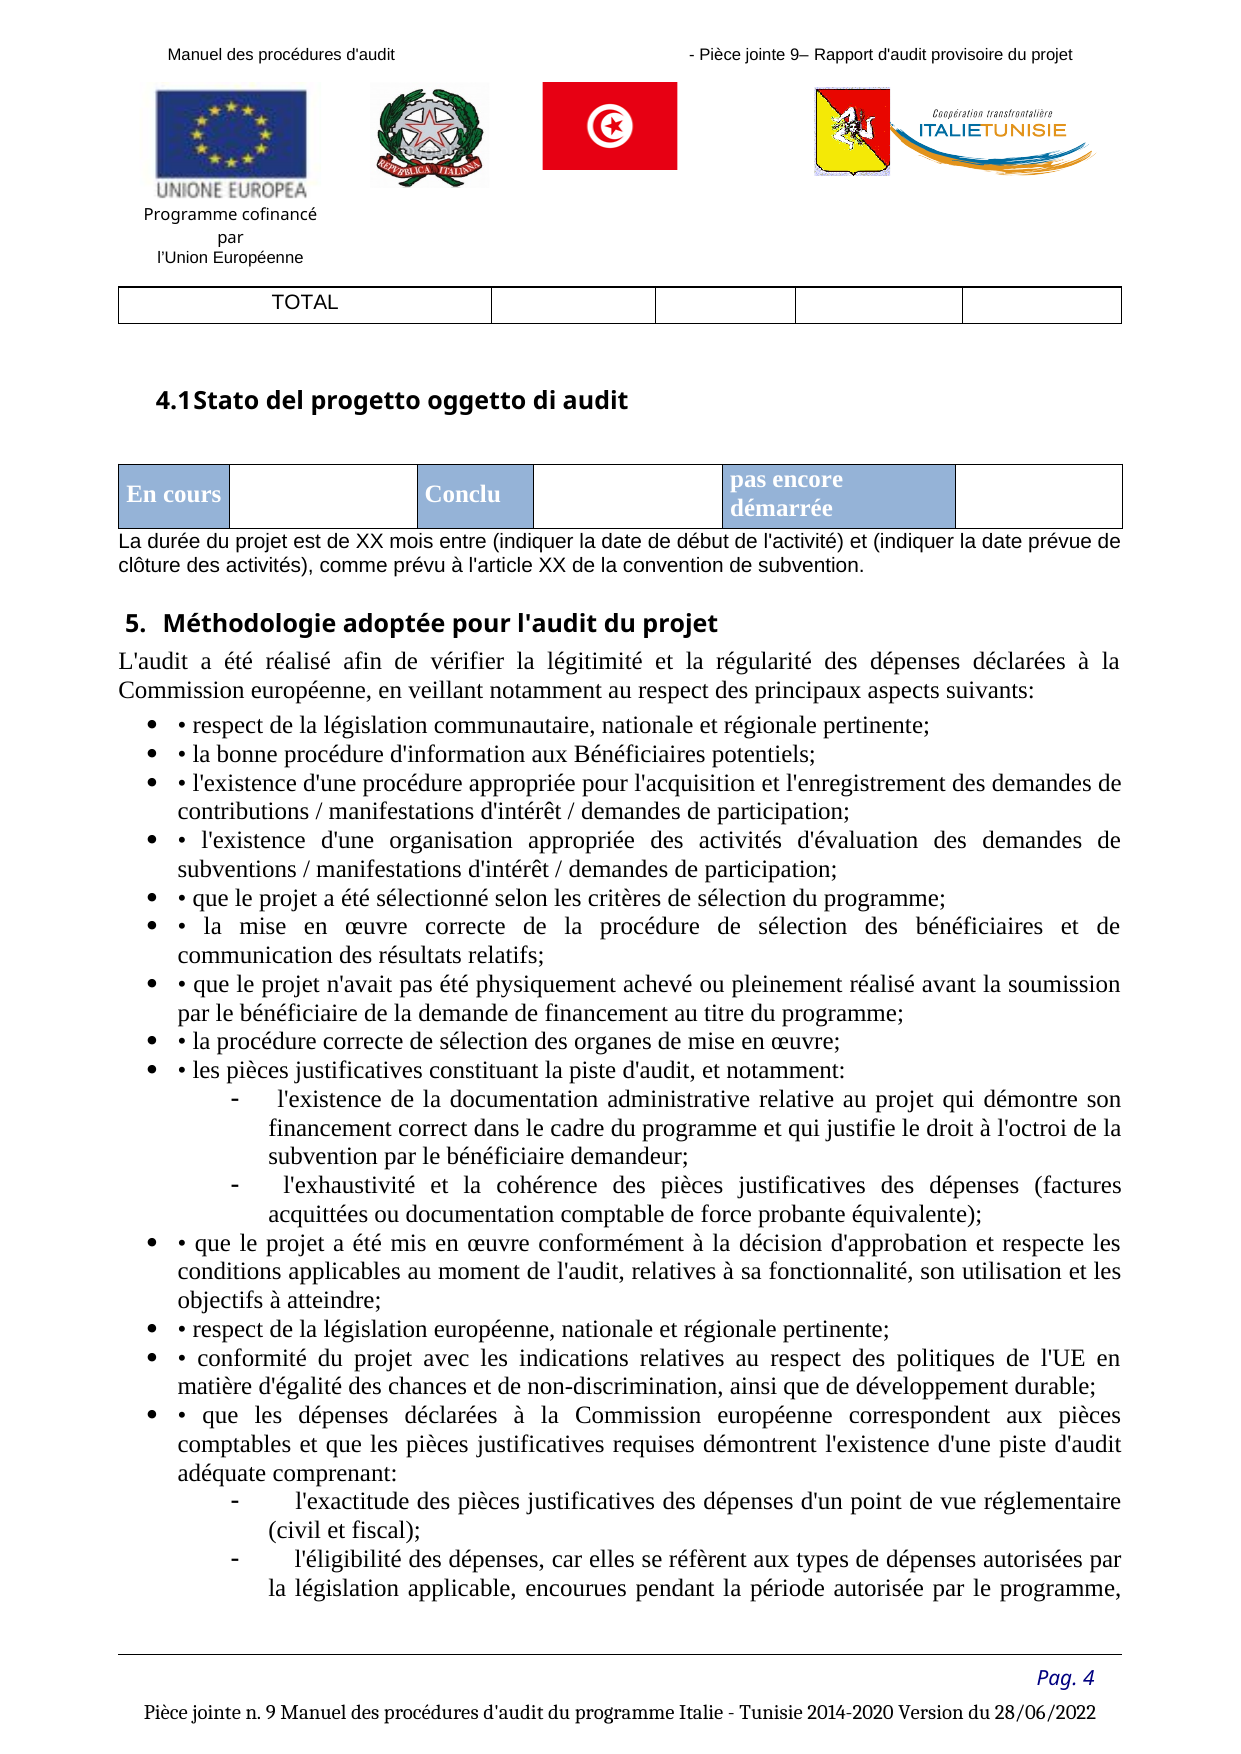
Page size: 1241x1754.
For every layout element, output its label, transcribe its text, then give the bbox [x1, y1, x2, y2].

table_cell [656, 288, 795, 323]
list • la bonne procédure d'information aux Bénéficiaires potentiels; [148, 739, 1122, 768]
list • que le projet n'avait pas été physiquement achevé ou pleinement réalisé avant la soumission par le bénéficiaire de la demande de financement au titre du programme; [148, 969, 1122, 1026]
list • que les dépenses déclarées à la Commission européenne correspondent aux pièces comptables et que les pièces justificatives requises démontrent l'existence d'une piste d'audit adéquate comprenant: [148, 1400, 1122, 1486]
table_header En cours [119, 465, 229, 528]
text L'audit a été réalisé afin de vérifier la légitimité et la régularité des dépenses déclarées à la Commission européenne, en veillant notamment au respect des principaux aspects suivants: [118, 646, 1122, 704]
list • respect de la législation communautaire, nationale et régionale pertinente; [148, 710, 1122, 739]
list • la procédure correcte de sélection des organes de mise en œuvre; [148, 1026, 1122, 1055]
list l'exhaustivité et la cohérence des pièces justificatives des dépenses (factures acquittées ou documentation comptable de force probante équivalente); [231, 1170, 1122, 1228]
picture [139, 82, 322, 203]
list • l'existence d'une organisation appropriée des activités d'évaluation des demandes de subventions / manifestations d'intérêt / demandes de participation; [148, 825, 1122, 883]
table_cell [796, 288, 962, 323]
table_cell [492, 288, 655, 323]
text La durée du projet est de XX mois entre (indiquer la date de début de l'activité) et (indiquer la date prévue de clôture des activités), comme prévu à l'article XX de la convention de subvention. [118, 529, 1122, 577]
table_header No [534, 465, 722, 528]
table_header [956, 465, 1122, 528]
list • que le projet a été sélectionné selon les critères de sélection du programme; [148, 883, 1122, 911]
list Stato del progetto oggetto di audit [156, 383, 1122, 417]
table_header Conclu [418, 465, 533, 528]
list • respect de la législation européenne, nationale et régionale pertinente; [148, 1314, 1122, 1343]
list Méthodologie adoptée pour l'audit du projet [125, 606, 1122, 640]
table_cell [963, 288, 1121, 323]
picture [814, 82, 1105, 197]
list • les pièces justificatives constituant la piste d'audit, et notamment: [148, 1055, 1122, 1084]
list  l'exactitude des pièces justificatives des dépenses d'un point de vue réglementaire (civil et fiscal); [231, 1486, 1122, 1544]
table_header pas encore démarrée [723, 465, 955, 528]
list l'existence de la documentation administrative relative au projet qui démontre son financement correct dans le cadre du programme et qui justifie le droit à l'octroi de la subvention par le bénéficiaire demandeur; [231, 1084, 1122, 1170]
list • conformité du projet avec les indications relatives au respect des politiques de l'UE en matière d'égalité des chances et de non-discrimination, ainsi que de développement durable; [148, 1343, 1122, 1400]
picture [542, 82, 678, 170]
list • l'existence d'une procédure appropriée pour l'acquisition et l'enregistrement des demandes de contributions / manifestations d'intérêt / demandes de participation; [148, 768, 1122, 825]
table_header [230, 465, 417, 528]
table_cell TOTAL [119, 288, 491, 323]
picture [369, 82, 490, 188]
list • que le projet a été mis en œuvre conformément à la décision d'approbation et respecte les conditions applicables au moment de l'audit, relatives à sa fonctionnalité, son utilisation et les objectifs à atteindre; [148, 1228, 1122, 1314]
list • la mise en œuvre correcte de la procédure de sélection des bénéficiaires et de communication des résultats relatifs; [148, 911, 1122, 969]
